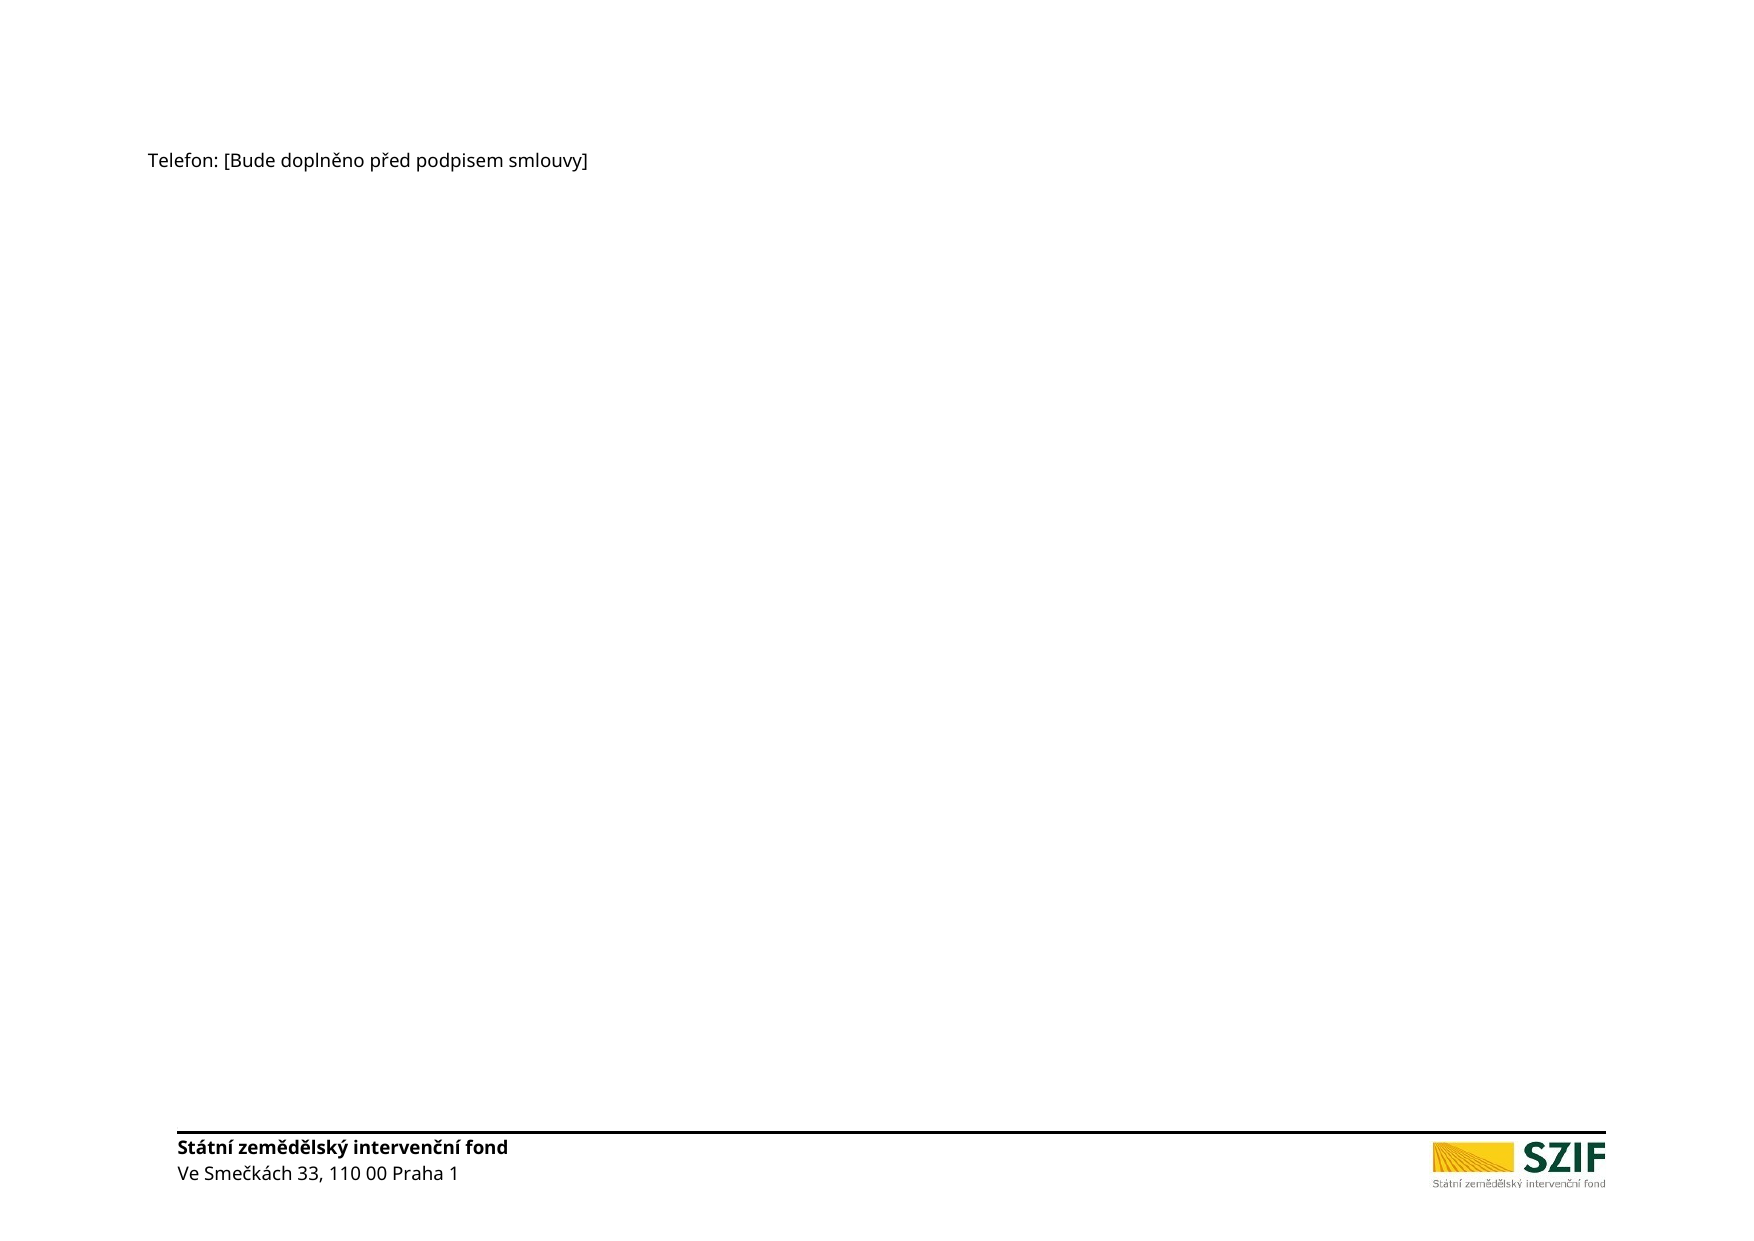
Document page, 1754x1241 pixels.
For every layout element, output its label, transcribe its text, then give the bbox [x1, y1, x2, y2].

text Telefon: [Bude doplněno před podpisem smlouvy] [148, 148, 1606, 173]
picture [1429, 1141, 1607, 1188]
